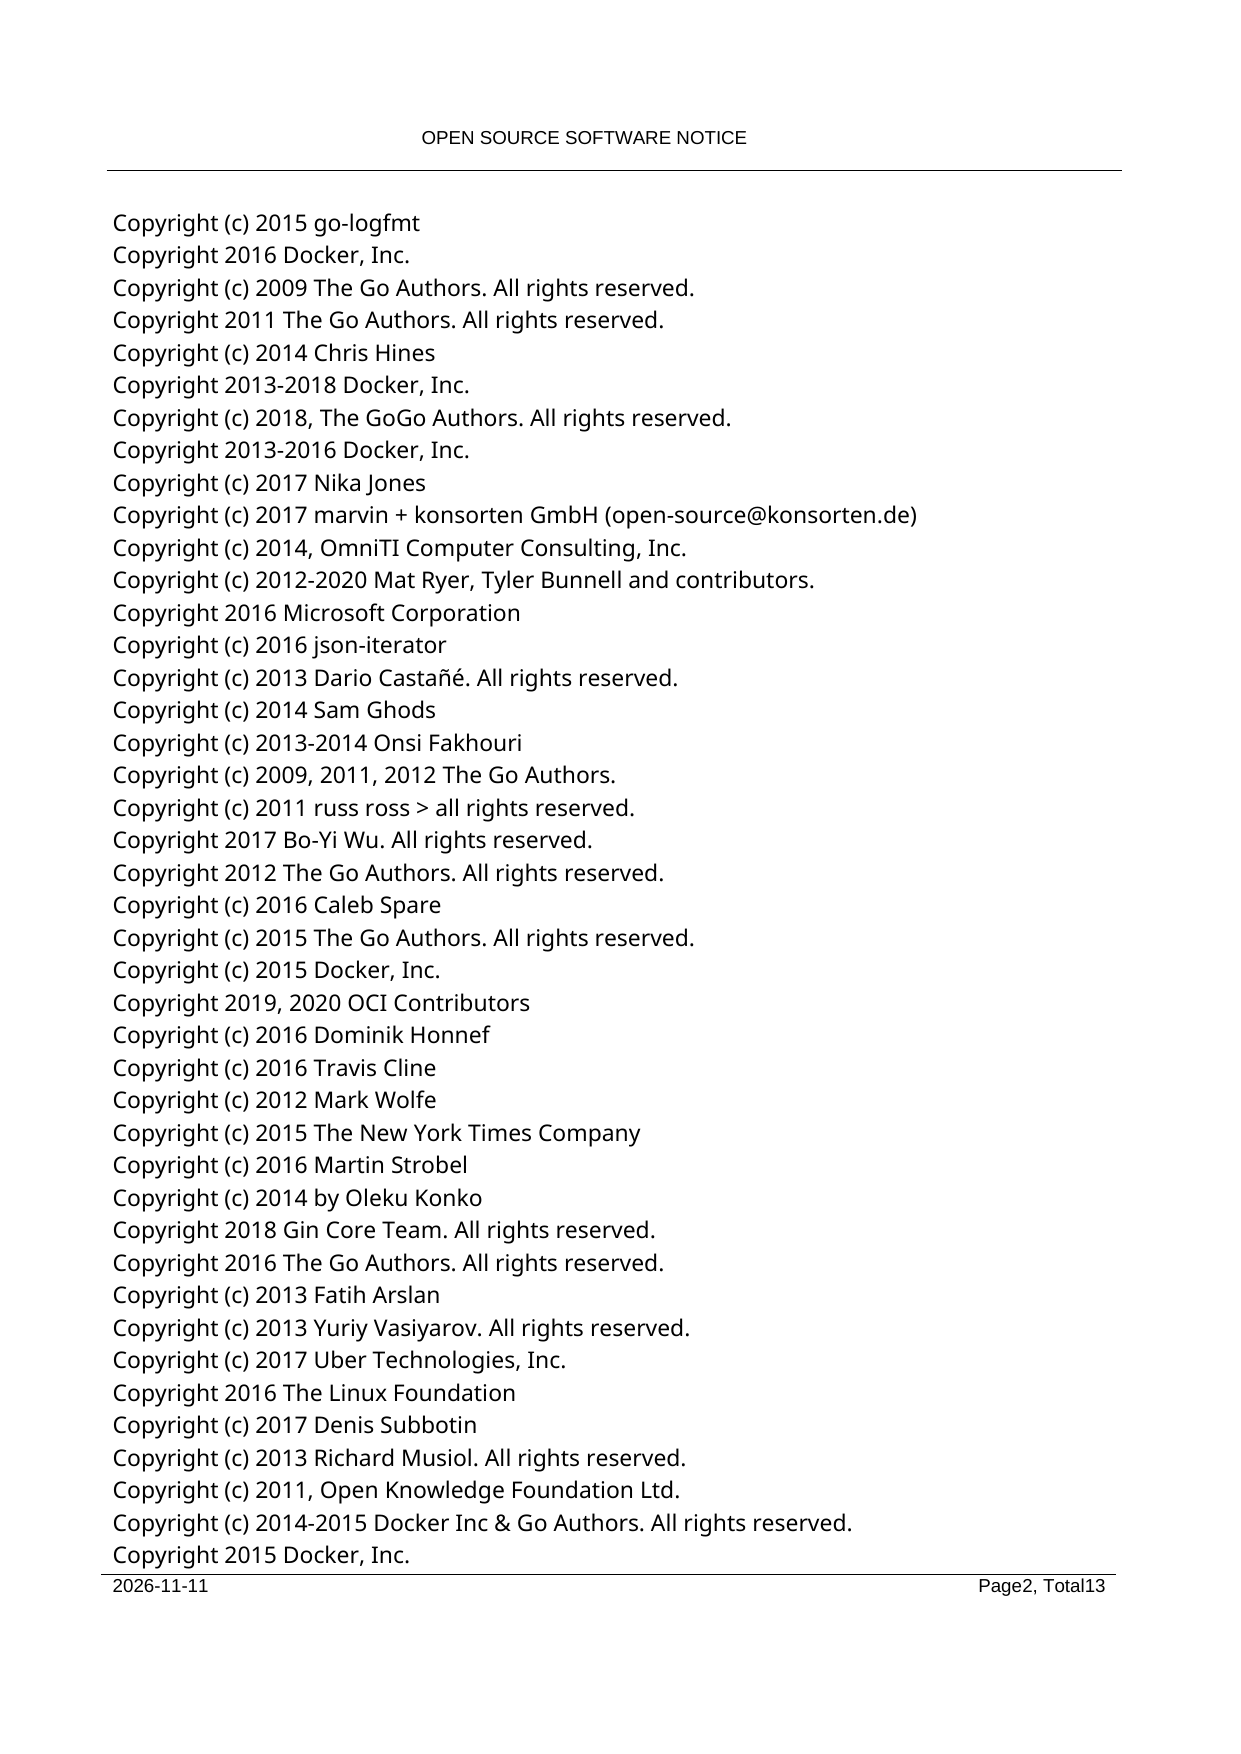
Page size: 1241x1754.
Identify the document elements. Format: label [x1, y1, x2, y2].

text [112, 206, 1128, 1571]
